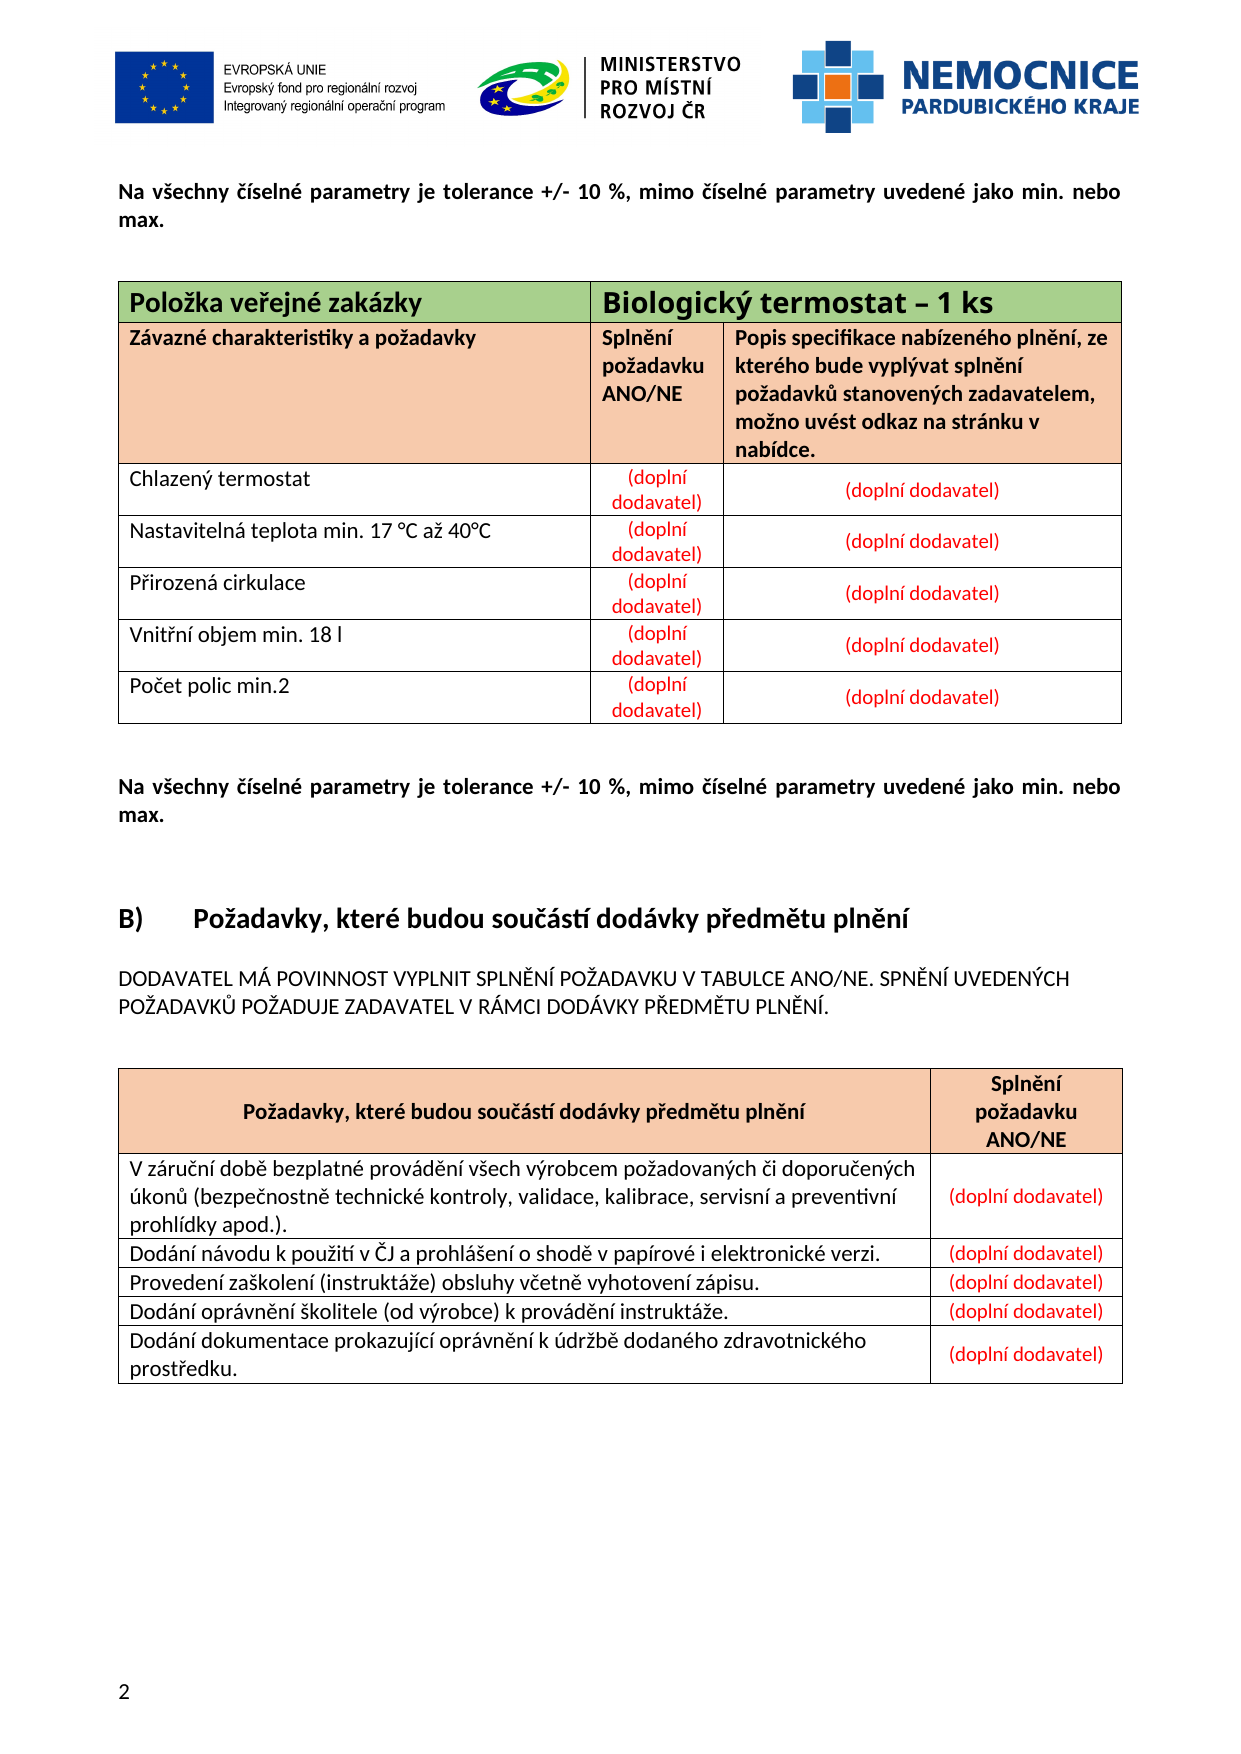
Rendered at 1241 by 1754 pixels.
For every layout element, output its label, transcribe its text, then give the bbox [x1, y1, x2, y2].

table_cell Dodání oprávnění školitele (od výrobce) k provádění instruktáže. [119, 1297, 930, 1325]
table_cell Popis specifikace nabízeného plnění, ze kterého bude vyplývat splnění požadavků stanovených zadavatelem, možno uvést odkaz na stránku v nabídce. [724, 323, 1121, 463]
table_cell (doplní dodavatel) [931, 1297, 1122, 1325]
text DODAVATEL MÁ POVINNOST VYPLNIT SPLNĚNÍ POŽADAVKU V TABULCE ANO/NE. SPNĚNÍ UVEDENÝCH POŽADAVKŮ POŽADUJE ZADAVATEL V RÁMCI DODÁVKY PŘEDMĚTU PLNĚNÍ. [118, 964, 1122, 1020]
table_cell (doplní dodavatel) [591, 464, 723, 515]
table_cell V záruční době bezplatné provádění všech výrobcem požadovaných či doporučených úkonů (bezpečnostně technické kontroly, validace, kalibrace, servisní a preventivní prohlídky apod.). [119, 1154, 930, 1238]
picture [791, 39, 1139, 134]
table_cell (doplní dodavatel) [724, 620, 1121, 671]
table_cell (doplní dodavatel) [931, 1268, 1122, 1296]
table_cell Provedení zaškolení (instruktáže) obsluhy včetně vyhotovení zápisu. [119, 1268, 930, 1296]
table_cell (doplní dodavatel) [591, 672, 723, 722]
table_header Požadavky, které budou součástí dodávky předmětu plnění [119, 1069, 930, 1153]
table_cell Dodání návodu k použití v ČJ a prohlášení o shodě v papírové i elektronické verzi. [119, 1239, 930, 1267]
table_cell (doplní dodavatel) [591, 516, 723, 567]
table_cell (doplní dodavatel) [931, 1326, 1122, 1382]
table_cell Dodání dokumentace prokazující oprávnění k údržbě dodaného zdravotnického prostředku. [119, 1326, 930, 1382]
table_cell Nastavitelná teplota min. 17 °C až 40°C [119, 516, 590, 567]
table_cell Přirozená cirkulace [119, 568, 590, 619]
table_cell (doplní dodavatel) [591, 620, 723, 671]
table_cell (doplní dodavatel) [931, 1154, 1122, 1238]
table_cell (doplní dodavatel) [724, 516, 1121, 567]
text Na všechny číselné parametry je tolerance +/- 10 %, mimo číselné parametry uvedené jako min. nebo max. [118, 177, 1122, 233]
table_header Biologický termostat – 1 ks [591, 282, 1121, 322]
table_cell (doplní dodavatel) [931, 1239, 1122, 1267]
table_cell (doplní dodavatel) [724, 568, 1121, 619]
table_cell Vnitřní objem min. 18 l [119, 620, 590, 671]
table_header Splnění požadavku ANO/NE [931, 1069, 1122, 1153]
picture [93, 27, 762, 147]
table_cell Chlazený termostat [119, 464, 590, 515]
table_cell (doplní dodavatel) [591, 568, 723, 619]
text Na všechny číselné parametry je tolerance +/- 10 %, mimo číselné parametry uvedené jako min. nebo max. [118, 772, 1122, 828]
table_header Položka veřejné zakázky [119, 282, 590, 322]
list Požadavky, které budou součástí dodávky předmětu plnění [118, 900, 1122, 936]
table_cell Počet polic min.2 [119, 672, 590, 722]
table_cell (doplní dodavatel) [724, 672, 1121, 722]
table_cell (doplní dodavatel) [724, 464, 1121, 515]
table_cell Splnění požadavku ANO/NE [591, 323, 723, 463]
table_cell Závazné charakteristiky a požadavky [119, 323, 590, 463]
